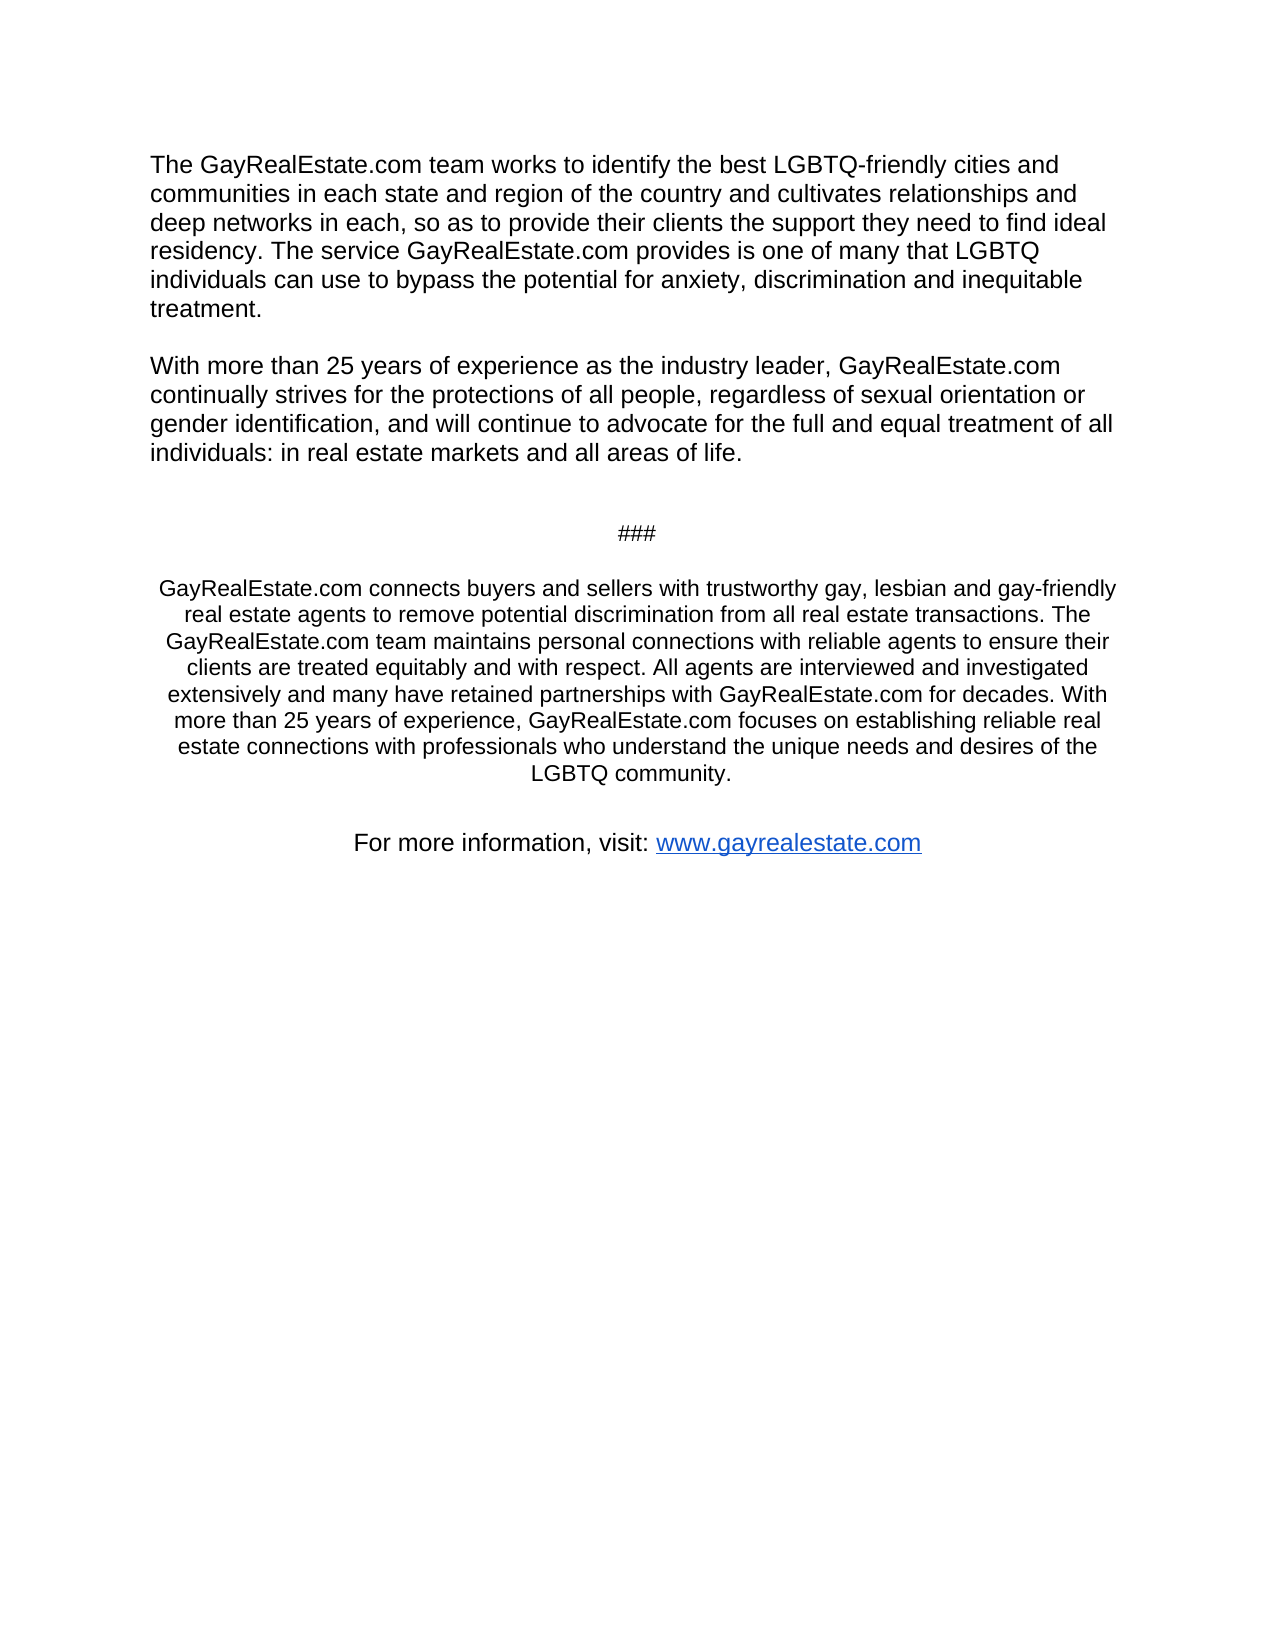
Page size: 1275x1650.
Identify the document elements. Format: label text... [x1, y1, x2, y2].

text GayRealEstate.com connects buyers and sellers with trustworthy gay, lesbian and gay-friendly real estate agents to remove potential discrimination from all real estate transactions. The GayRealEstate.com team maintains personal connections with reliable agents to ensure their clients are treated equitably and with respect. All agents are interviewed and investigated extensively and many have retained partnerships with GayRealEstate.com for decades. With more than 25 years of experience, GayRealEstate.com focuses on establishing reliable real estate connections with professionals who understand the unique needs and desires of the LGBTQ community. [150, 575, 1125, 786]
text With more than 25 years of experience as the industry leader, GayRealEstate.com continually strives for the protections of all people, regardless of sexual orientation or gender identification, and will continue to advocate for the full and equal treatment of all individuals: in real estate markets and all areas of life. [150, 351, 1125, 466]
text ### [150, 520, 1125, 546]
text For more information, visit: www.gayrealestate.com [150, 828, 1125, 856]
text The GayRealEstate.com team works to identify the best LGBTQ-friendly cities and communities in each state and region of the country and cultivates relationships and deep networks in each, so as to provide their clients the support they need to find ideal residency. The service GayRealEstate.com provides is one of many that LGBTQ individuals can use to bypass the potential for anxiety, discrimination and inequitable treatment. [150, 150, 1125, 322]
